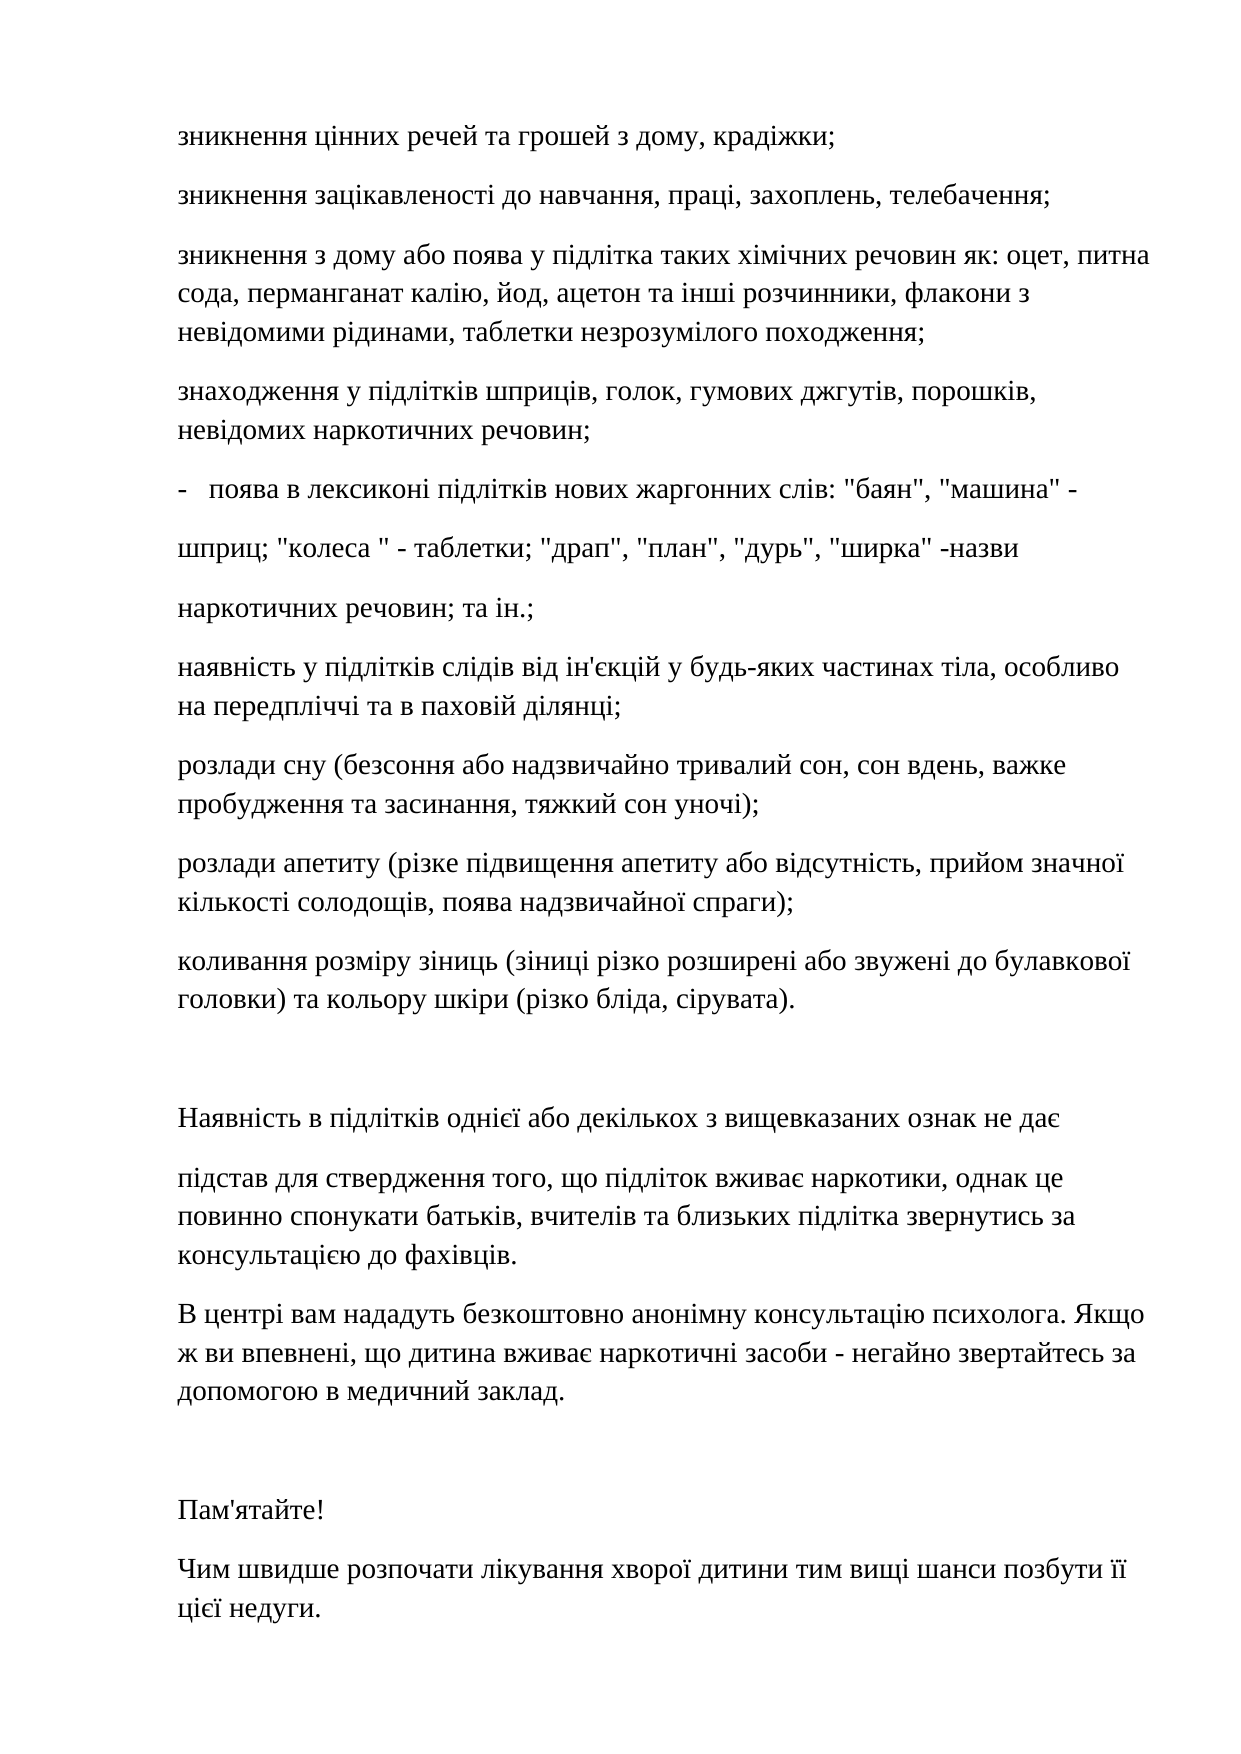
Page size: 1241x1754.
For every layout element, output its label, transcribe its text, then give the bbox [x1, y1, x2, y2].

text зникнення цінних речей та грошей з дому, крадіжки; [177, 118, 1152, 152]
text коливання розміру зіниць (зіниці різко розширені або звужені до булавкової головки) та кольору шкіри (різко бліда, сірувата). [177, 943, 1152, 1015]
text наявність у підлітків слідів від ін'єкцій у будь-яких частинах тіла, особливо на передпліччі та в паховій ділянці; [177, 649, 1152, 721]
text зникнення з дому або поява у підлітка таких хімічних речовин як: оцет, питна сода, перманганат калію, йод, ацетон та інші розчинники, флакони з невідомими рідинами, таблетки незрозумілого походження; [177, 237, 1152, 347]
text знаходження у підлітків шприців, голок, гумових джгутів, порошків, невідомих наркотичних речовин; [177, 373, 1152, 445]
text В центрі вам нададуть безкоштовно анонімну консультацію психолога. Якщо ж ви впевнені, що дитина вживає наркотичні засоби - негайно звертайтесь за допомогою в медичний заклад. [177, 1296, 1152, 1407]
text Пам'ятайте! [177, 1492, 1152, 1526]
text - поява в лексиконі підлітків нових жаргонних слів: "баян", "машина" - [177, 471, 1152, 505]
text розлади апетиту (різке підвищення апетиту або відсутність, прийом значної кількості солодощів, поява надзвичайної спраги); [177, 845, 1152, 917]
text розлади сну (безсоння або надзвичайно тривалий сон, сон вдень, важке пробудження та засинання, тяжкий сон уночі); [177, 747, 1152, 819]
text наркотичних речовин; та ін.; [177, 590, 1152, 623]
text Чим швидше розпочати лікування хворої дитини тим вищі шанси позбути її цієї недуги. [177, 1551, 1152, 1623]
text підстав для ствердження того, що підліток вживає наркотики, однак це повинно спонукати батьків, вчителів та близьких підлітка звернутись за консультацією до фахівців. [177, 1160, 1152, 1270]
text Наявність в підлітків однієї або декількох з вищевказаних ознак не дає [177, 1100, 1152, 1134]
text зникнення зацікавленості до навчання, праці, захоплень, телебачення; [177, 177, 1152, 211]
text шприц; "колеса " - таблетки; "драп", "план", "дурь", "ширка" -назви [177, 531, 1152, 564]
